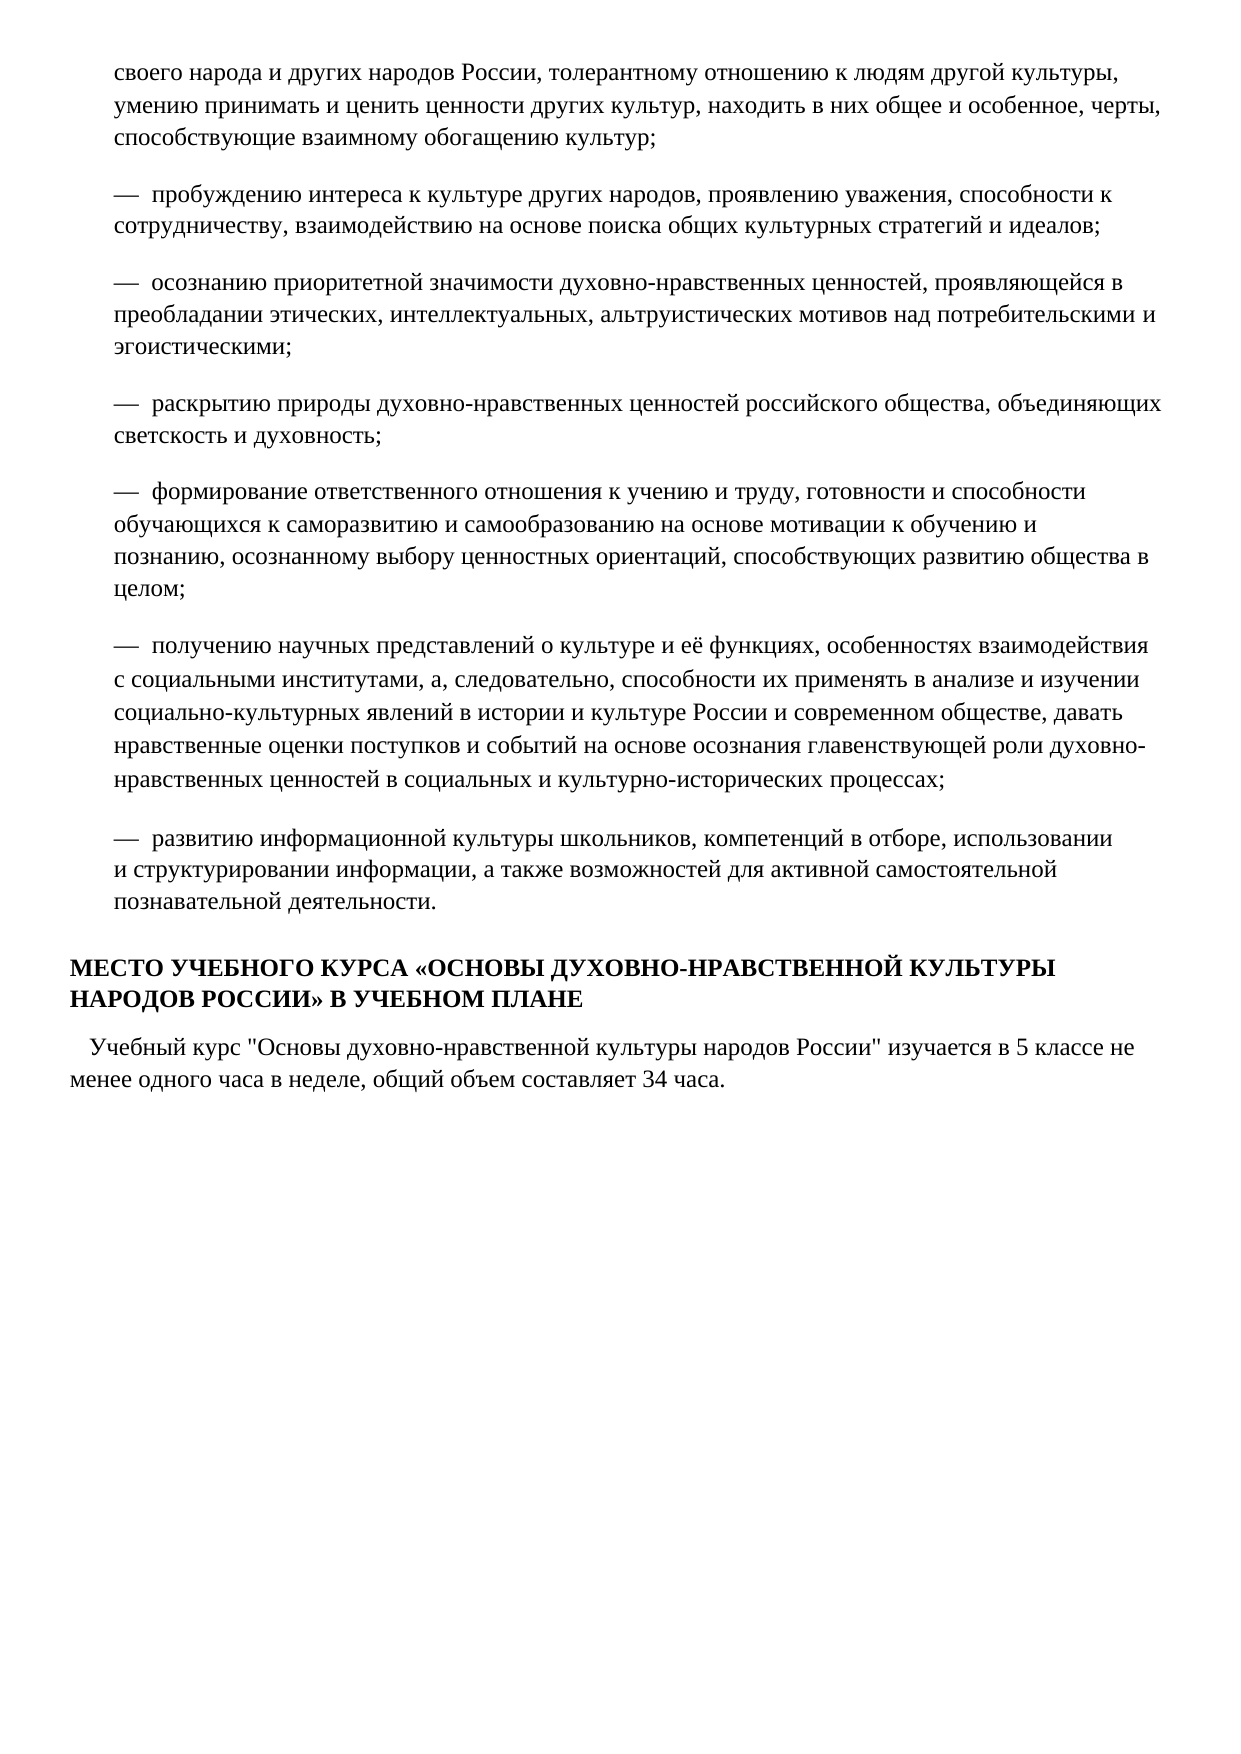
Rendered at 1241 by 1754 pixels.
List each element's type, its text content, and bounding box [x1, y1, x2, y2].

list формирование ответственного отношения к учению и труду, готовности и способности обучающихся к саморазвитию и самообразованию на основе мотивации к обучению и познанию, осознанному выбору ценностных ориентаций, способствующих развитию общества в целом; [113, 476, 1154, 602]
list пробуждению интереса к культуре других народов, проявлению уважения, способности к сотрудничеству, взаимодействию на основе поиска общих культурных стратегий и идеалов; [113, 179, 1113, 239]
subtitle МЕСТО УЧЕБНОГО КУРСА «ОСНОВЫ ДУХОВНО-НРАВСТВЕННОЙ КУЛЬТУРЫ НАРОДОВ РОССИИ» В УЧЕБНОМ ПЛАНЕ [69, 953, 1059, 1013]
text Учебный курс "Основы духовно-нравственной культуры народов России" изучается в 5 классе не менее одного часа в неделе, общий объем составляет 34 часа. [69, 1032, 1184, 1092]
text своего народа и других народов России, толерантному отношению к людям другой культуры, умению принимать и ценить ценности других культур, находить в них общее и особенное, черты, способствующие взаимному обогащению культур; [113, 57, 1184, 151]
list раскрытию природы духовно-нравственных ценностей российского общества, объединяющих светскость и духовность; [113, 388, 1162, 448]
list получению научных представлений о культуре и её функциях, особенностях взаимодействия с социальными институтами, а, следовательно, способности их применять в анализе и изучении социально-культурных явлений в истории и культуре России и современном обществе, давать нравственные оценки поступков и событий на основе осознания главенствующей роли духовно- нравственных ценностей в социальных и культурно-исторических процессах; [113, 631, 1150, 793]
list развитию информационной культуры школьников, компетенций в отборе, использовании и структурировании информации, а также возможностей для активной самостоятельной познавательной деятельности. [113, 823, 1131, 915]
list осознанию приоритетной значимости духовно-нравственных ценностей, проявляющейся в преобладании этических, интеллектуальных, альтруистических мотивов над потребительскими и эгоистическими; [113, 267, 1156, 360]
